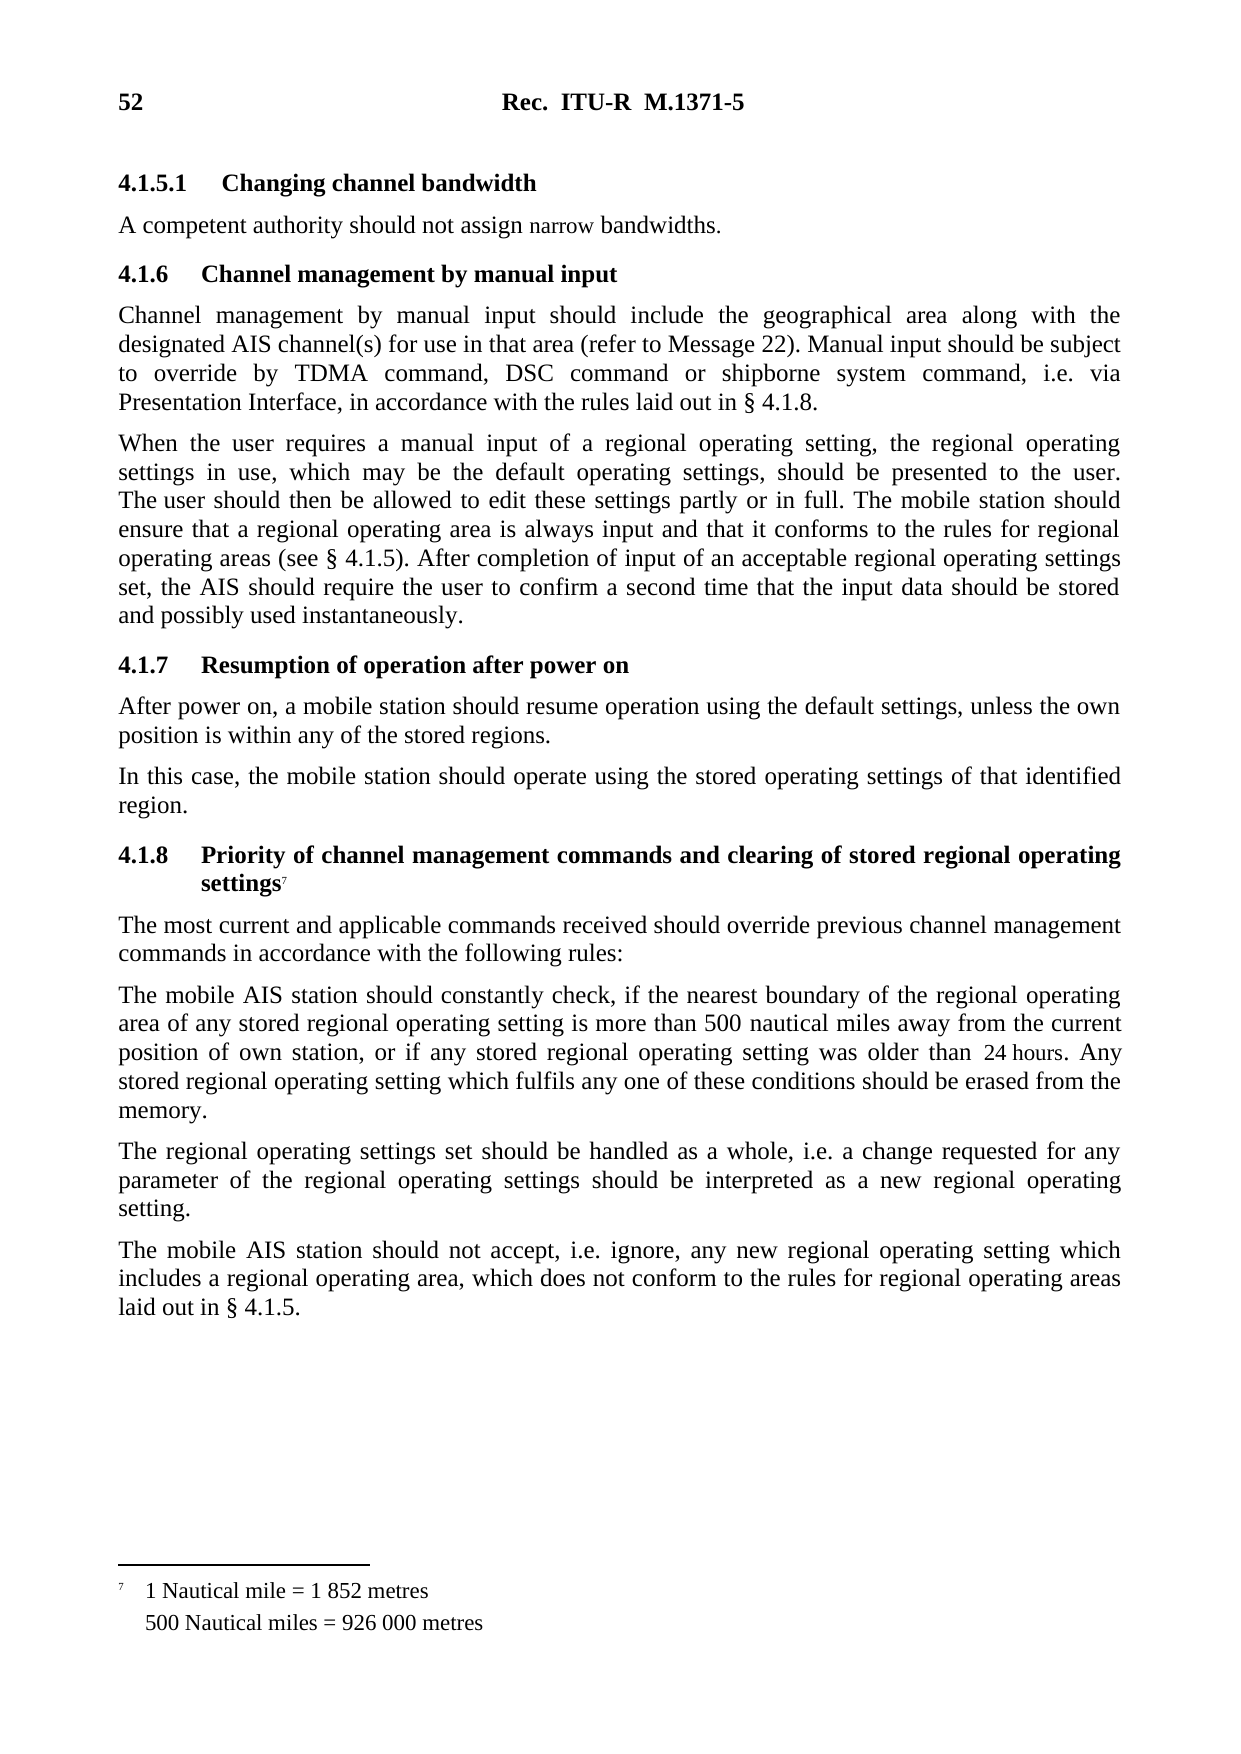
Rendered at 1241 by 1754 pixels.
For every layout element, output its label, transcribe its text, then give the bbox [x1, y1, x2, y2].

subtitle 4.1.7 Resumption of operation after power on [118, 650, 1122, 679]
text Channel management by manual input should include the geographical area along with the designated AIS channel(s) for use in that area (refer to Message 22). Manual input should be subject to override by TDMA command, DSC command or shipborne system command, i.e. via Presentation Interface, in accordance with the rules laid out in § 4.1.8. [118, 301, 1122, 416]
subtitle 4.1.6 Channel management by manual input [118, 259, 1122, 288]
text The mobile AIS station should constantly check, if the nearest boundary of the regional operating area of any stored regional operating setting is more than 500 nautical miles away from the current position of own station, or if any stored regional operating setting was older than 24 hours. Any stored regional operating setting which fulfils any one of these conditions should be erased from the memory. [118, 980, 1122, 1123]
text A competent authority should not assign narrow bandwidths. [118, 210, 1122, 238]
text The regional operating settings set should be handled as a whole, i.e. a change requested for any parameter of the regional operating settings should be interpreted as a new regional operating setting. [118, 1136, 1122, 1222]
subtitle 4.1.8 Priority of channel management commands and clearing of stored regional operating settings [118, 840, 1122, 897]
text After power on, a mobile station should resume operation using the default settings, unless the own position is within any of the stored regions. [118, 691, 1122, 749]
text When the user requires a manual input of a regional operating setting, the regional operating settings in use, which may be the default operating settings, should be presented to the user. The user should then be allowed to edit these settings partly or in full. The mobile station should ensure that a regional operating area is always input and that it conforms to the rules for regional operating areas (see § 4.1.5). After completion of input of an acceptable regional operating settings set, the AIS should require the user to confirm a second time that the input data should be stored and possibly used instantaneously. [118, 428, 1122, 629]
text The most current and applicable commands received should override previous channel management commands in accordance with the following rules: [118, 910, 1122, 967]
text In this case, the mobile station should operate using the stored operating settings of that identified region. [118, 761, 1122, 819]
subtitle 4.1.5.1 Changing channel bandwidth [118, 168, 1122, 197]
text The mobile AIS station should not accept, i.e. ignore, any new regional operating setting which includes a regional operating area, which does not conform to the rules for regional operating areas laid out in § 4.1.5. [118, 1235, 1122, 1321]
